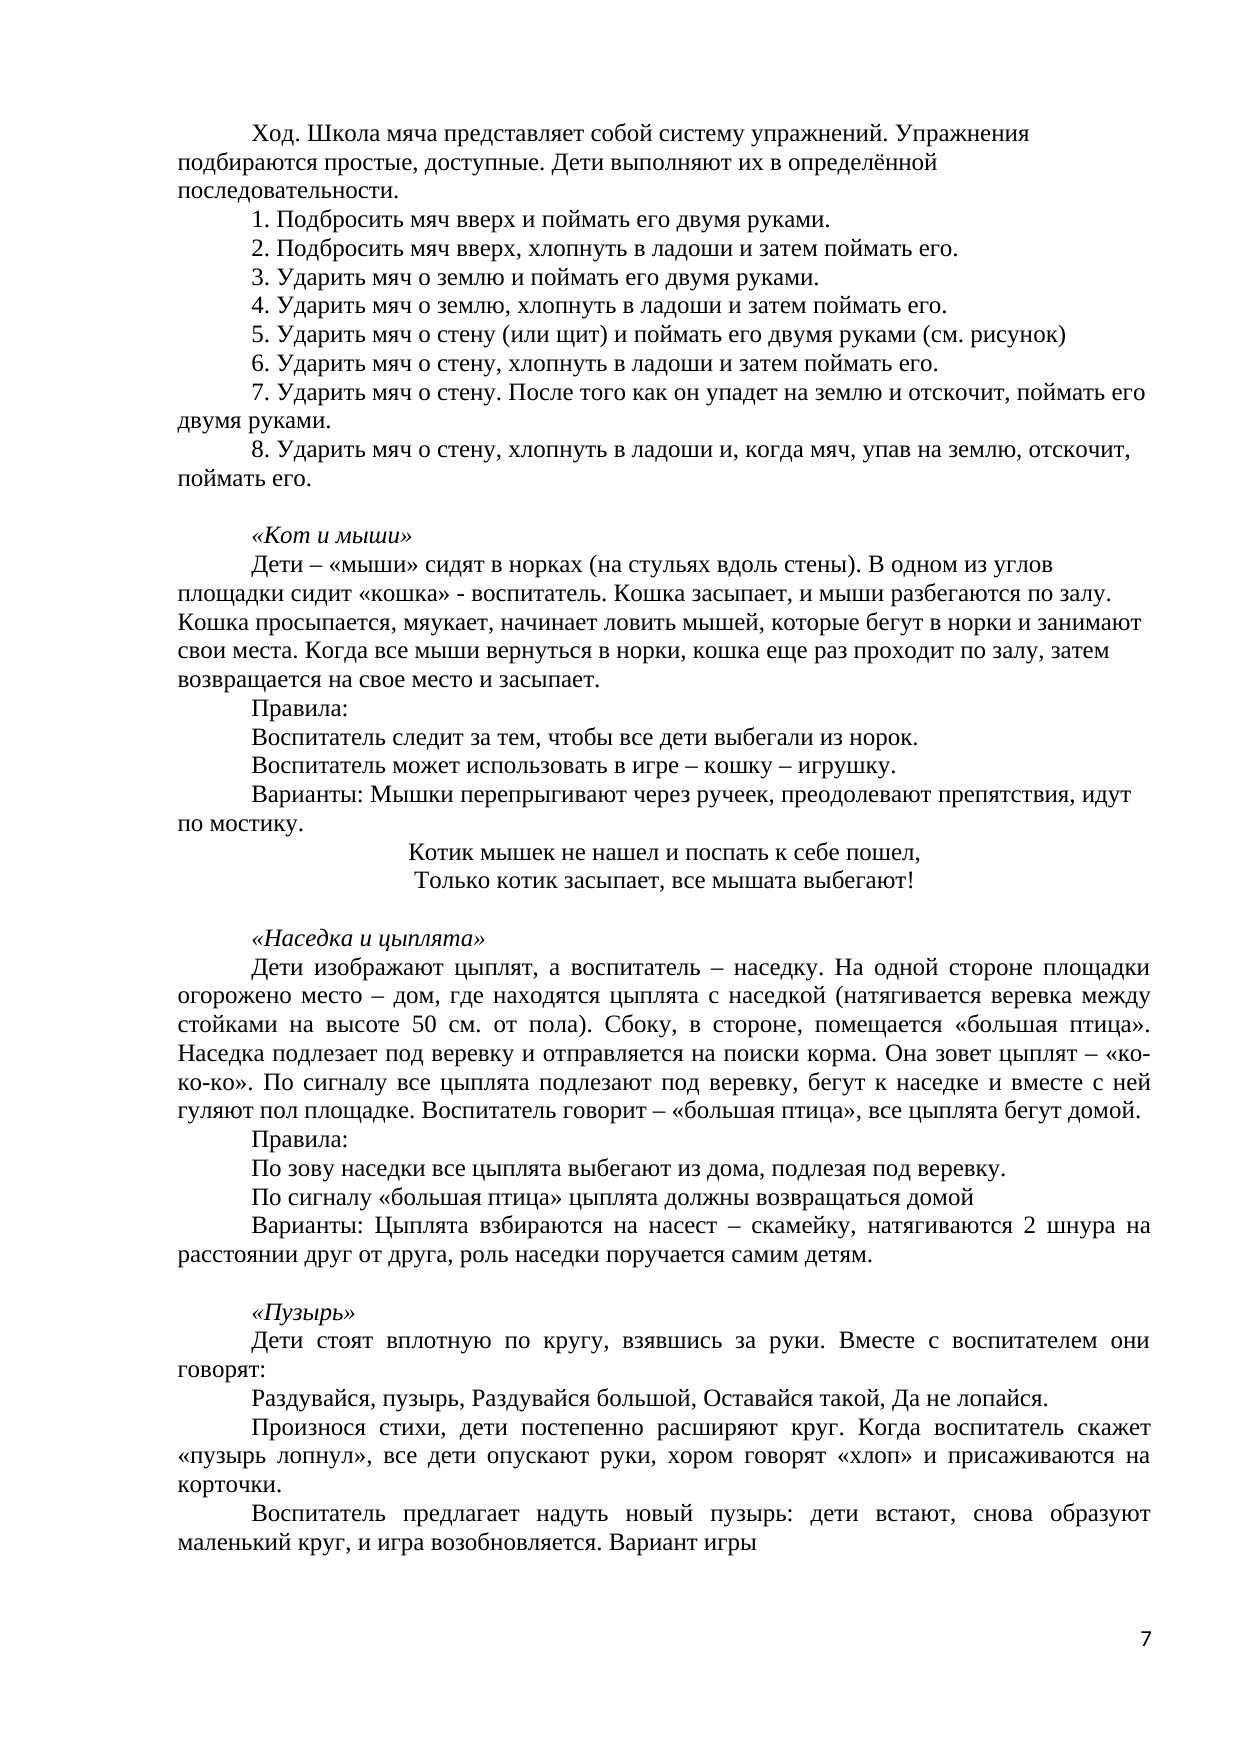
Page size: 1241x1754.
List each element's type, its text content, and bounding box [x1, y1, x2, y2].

text 7. Ударить мяч о стену. После того как он упадет на землю и отскочит, поймать его двумя руками. [177, 377, 1152, 434]
text «Пузырь» [177, 1297, 1152, 1326]
text 2. Подбросить мяч вверх, хлопнуть в ладоши и затем поймать его. [177, 233, 1152, 262]
text Раздувайся, пузырь, Раздувайся большой, Оставайся такой, Да не лопайся. [177, 1383, 1152, 1412]
text Правила: [177, 693, 1152, 722]
text По сигналу «большая птица» цыплята должны возвращаться домой [177, 1182, 1152, 1211]
text 4. Ударить мяч о землю, хлопнуть в ладоши и затем поймать его. [177, 291, 1152, 319]
text Дети – «мыши» сидят в норках (на стульях вдоль стены). В одном из углов площадки сидит «кошка» - воспитатель. Кошка засыпает, и мыши разбегаются по залу. Кошка просыпается, мяукает, начинает ловить мышей, которые бегут в норки и занимают свои места. Когда все мыши вернуться в норки, кошка еще раз проходит по залу, затем возвращается на свое место и засыпает. [177, 549, 1152, 693]
text Варианты: Мышки перепрыгивают через ручеек, преодолевают препятствия, идут по мостику. [177, 779, 1152, 837]
text Варианты: Цыплята взбираются на насест – скамейку, натягиваются 2 шнура на расстоянии друг от друга, роль наседки поручается самим детям. [177, 1211, 1152, 1268]
text 1. Подбросить мяч вверх и поймать его двумя руками. [177, 204, 1152, 233]
text Произнося стихи, дети постепенно расширяют круг. Когда воспитатель скажет «пузырь лопнул», все дети опускают руки, хором говорят «хлоп» и присаживаются на корточки. [177, 1412, 1152, 1498]
text «Кот и мыши» [177, 521, 1152, 549]
text Дети стоят вплотную по кругу, взявшись за руки. Вместе с воспитателем они говорят: [177, 1326, 1152, 1383]
text Дети изображают цыплят, а воспитатель – наседку. На одной стороне площадки огорожено место – дом, где находятся цыплята с наседкой (натягивается веревка между стойками на высоте 50 см. от пола). Сбоку, в стороне, помещается «большая птица». Наседка подлезает под веревку и отправляется на поиски корма. Она зовет цыплят – «ко-ко-ко». По сигналу все цыплята подлезают под веревку, бегут к наседке и вместе с ней гуляют пол площадке. Воспитатель говорит – «большая птица», все цыплята бегут домой. [177, 952, 1152, 1124]
text Только котик засыпает, все мышата выбегают! [177, 866, 1152, 894]
text 6. Ударить мяч о стену, хлопнуть в ладоши и затем поймать его. [177, 348, 1152, 377]
text Правила: [177, 1124, 1152, 1153]
text 3. Ударить мяч о землю и поймать его двумя руками. [177, 262, 1152, 291]
text Ход. Школа мяча представляет собой систему упражнений. Упражнения подбираются простые, доступные. Дети выполняют их в определённой последовательности. [177, 118, 1152, 204]
text «Наседка и цыплята» [177, 923, 1152, 952]
text Воспитатель может использовать в игре – кошку – игрушку. [177, 751, 1152, 779]
text Котик мышек не нашел и поспать к себе пошел, [177, 837, 1152, 866]
text Воспитатель предлагает надуть новый пузырь: дети встают, снова образуют маленький круг, и игра возобновляется. Вариант игры [177, 1498, 1152, 1556]
text По зову наседки все цыплята выбегают из дома, подлезая под веревку. [177, 1153, 1152, 1182]
text 8. Ударить мяч о стену, хлопнуть в ладоши и, когда мяч, упав на землю, отскочит, поймать его. [177, 434, 1152, 492]
text 5. Ударить мяч о стену (или щит) и поймать его двумя руками (см. рисунок) [177, 319, 1152, 348]
text Воспитатель следит за тем, чтобы все дети выбегали из норок. [177, 722, 1152, 751]
